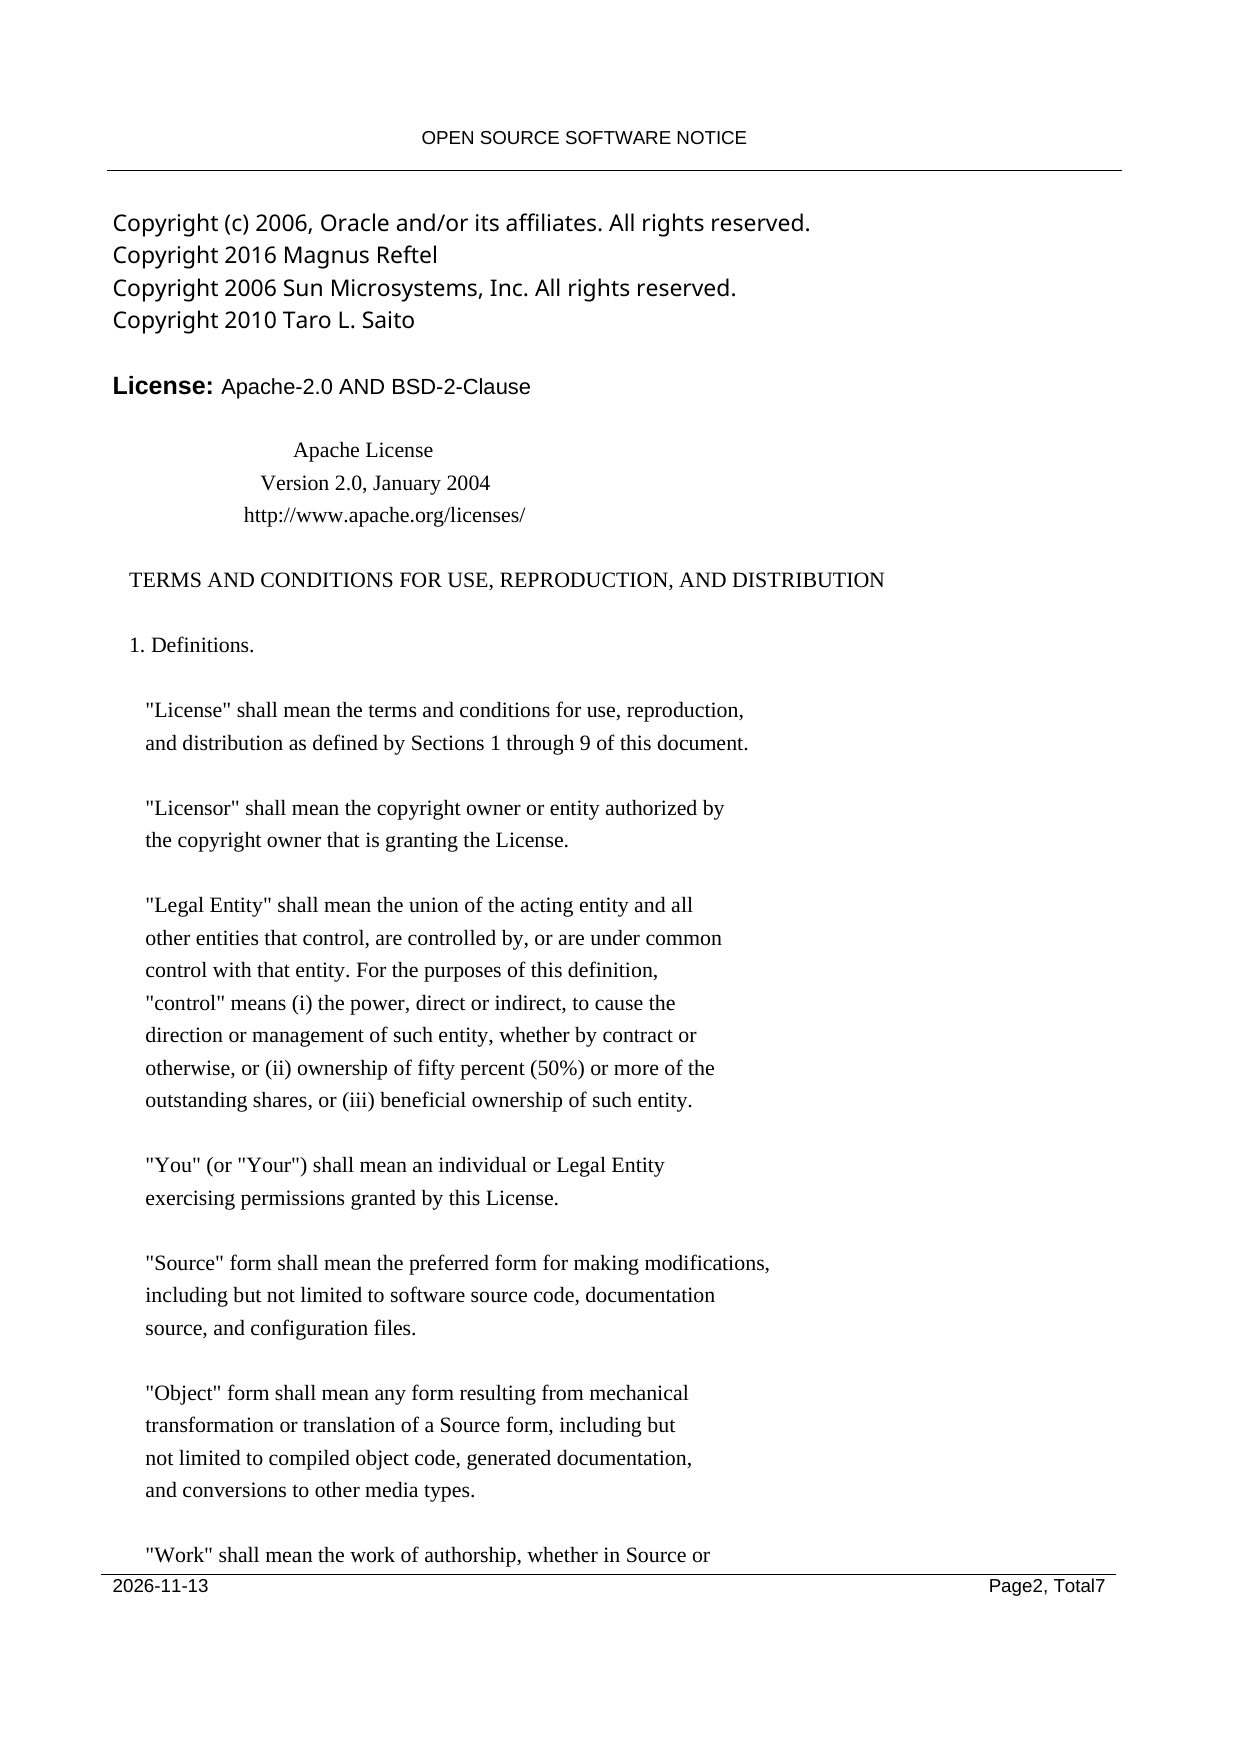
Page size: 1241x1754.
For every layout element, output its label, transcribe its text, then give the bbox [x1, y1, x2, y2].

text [112, 206, 1128, 369]
text License: Apache-2.0 AND BSD-2-Clause [112, 369, 1128, 401]
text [112, 401, 1128, 1571]
